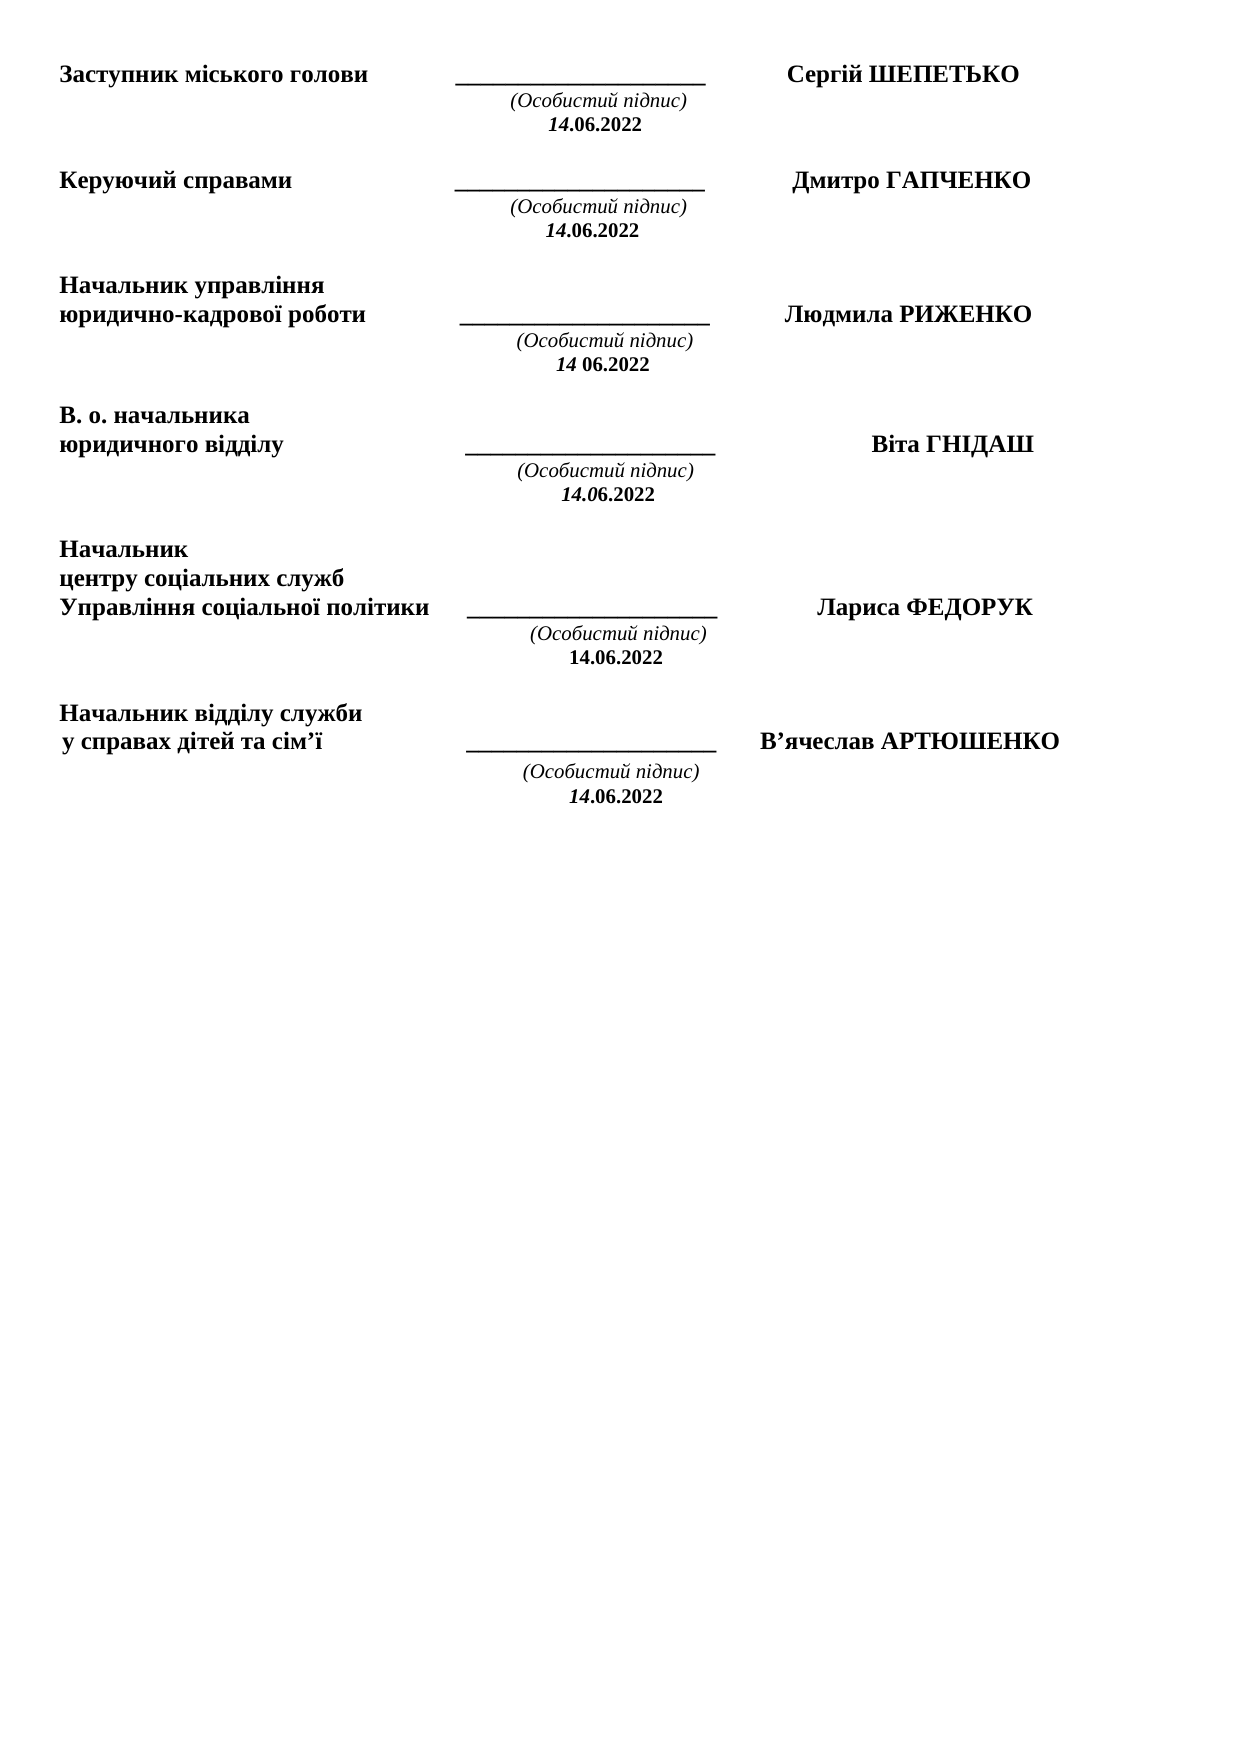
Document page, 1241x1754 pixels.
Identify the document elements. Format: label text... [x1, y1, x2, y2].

text юридично-кадрової роботи ____________________ Людмила РИЖЕНКО [59, 299, 1063, 328]
text Начальник відділу служби [59, 698, 1063, 726]
text (Особистий підпис) [59, 88, 1063, 112]
text Начальник [59, 534, 1063, 563]
text 14.06.2022 [59, 645, 1063, 669]
text Управління соціальної політики ____________________ Лариса ФЕДОРУК [59, 592, 1063, 621]
text юридичного відділу ____________________ Віта ГНІДАШ [59, 429, 1063, 458]
text 14 06.2022 [59, 352, 1063, 376]
text 14.06.2022 [59, 218, 1063, 242]
text Заступник міського голови ____________________ Сергій ШЕПЕТЬКО [59, 59, 1063, 88]
text В. о. начальника [59, 400, 1063, 429]
text (Особистий підпис) [59, 458, 1063, 482]
text центру соціальних служб [59, 563, 1063, 592]
text (Особистий підпис) [59, 193, 1063, 218]
text (Особистий підпис) [59, 328, 1063, 352]
text 14.06.2022 [59, 482, 1063, 506]
text 14.06.2022 [59, 784, 1063, 808]
text Керуючий справами ____________________ Дмитро ГАПЧЕНКО [59, 165, 1063, 193]
text (Особистий підпис) [59, 621, 1063, 645]
text Начальник управління [59, 270, 1063, 299]
text у справах дітей та сім’ї ____________________ В’ячеслав АРТЮШЕНКО (Особистий підпис) [59, 726, 1063, 784]
text 14.06.2022 [59, 112, 1063, 136]
